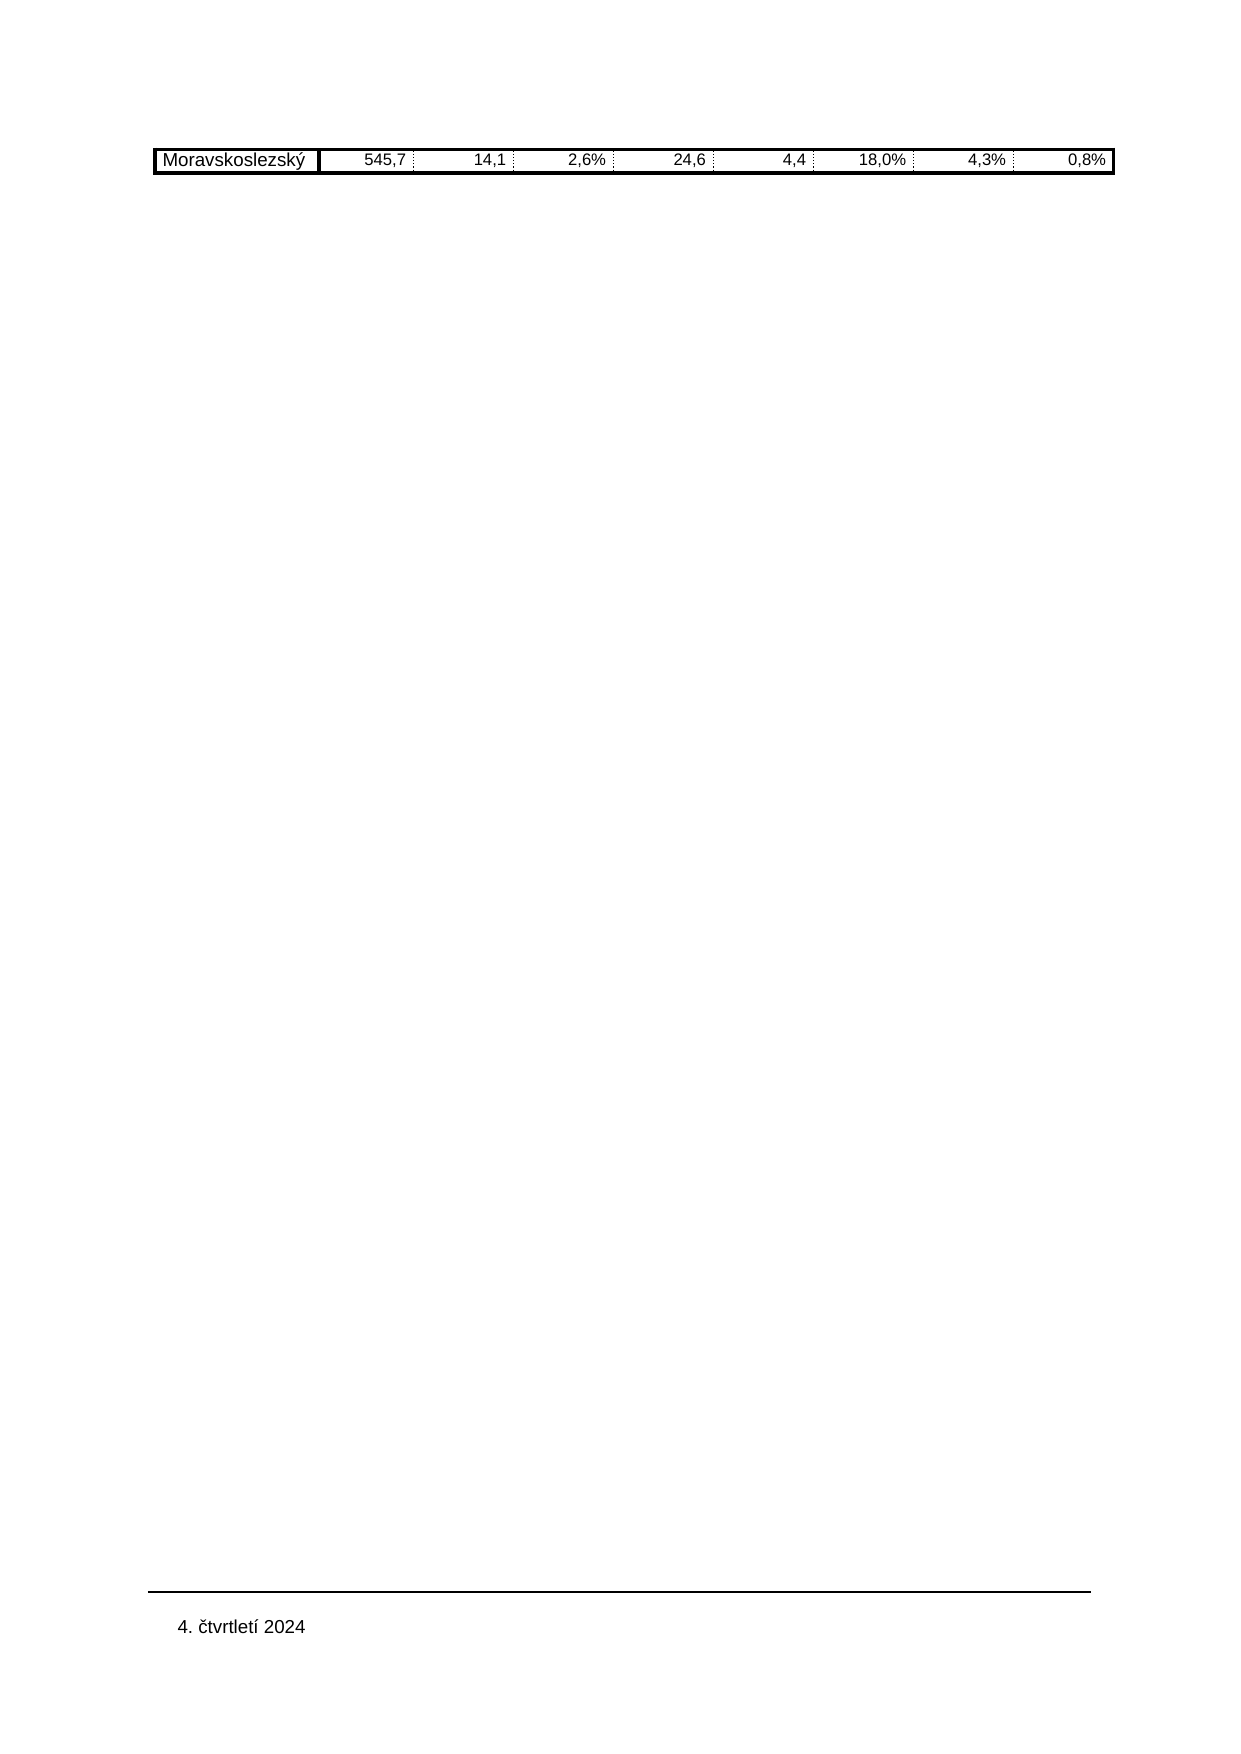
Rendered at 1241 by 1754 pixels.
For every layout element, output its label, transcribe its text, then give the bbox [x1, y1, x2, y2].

table_cell 0,8% [1013, 151, 1112, 171]
table_cell 4,4 [713, 151, 813, 171]
table_cell Moravskoslezský [157, 151, 317, 171]
table_cell 4,3% [913, 151, 1013, 171]
table_cell 545,7 [321, 151, 413, 171]
table_cell 2,6% [513, 151, 613, 171]
table_cell 18,0% [813, 151, 913, 171]
table_cell 14,1 [413, 151, 513, 171]
table_cell 24,6 [613, 151, 713, 171]
